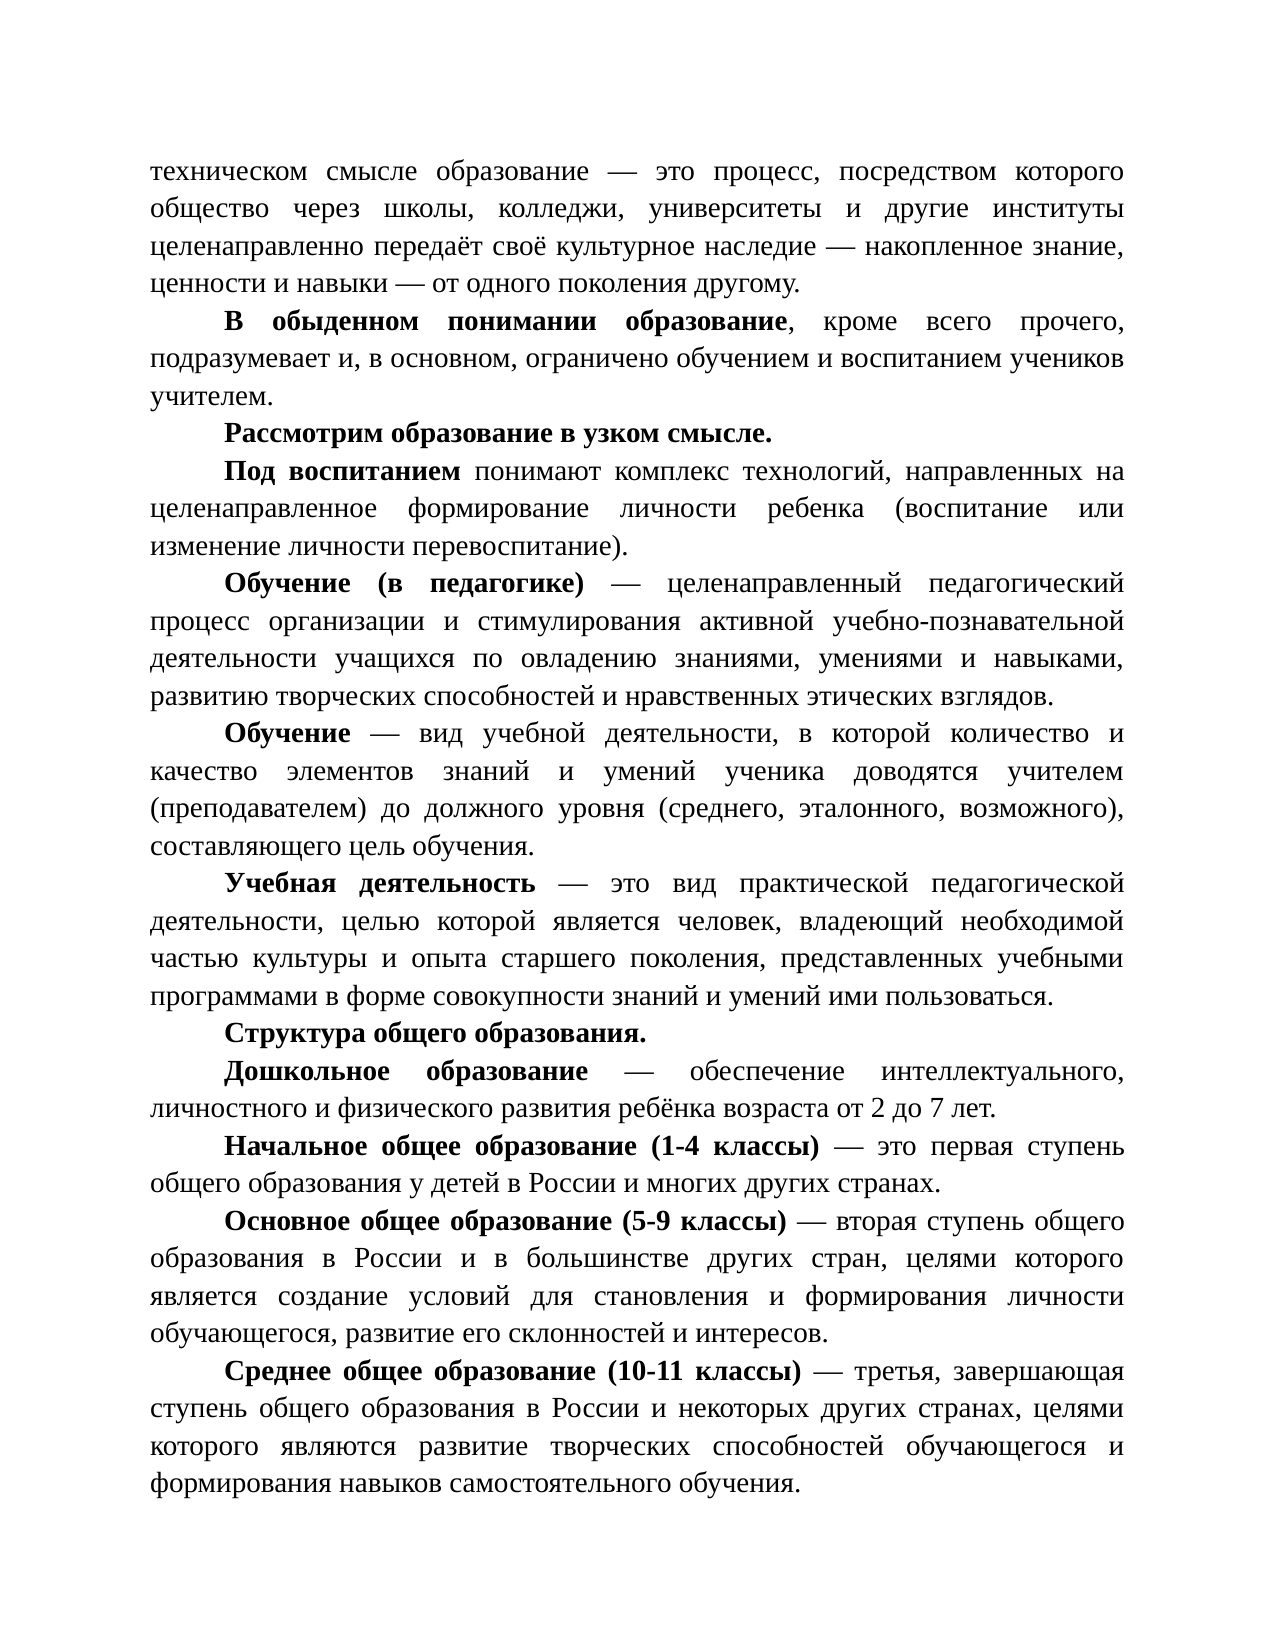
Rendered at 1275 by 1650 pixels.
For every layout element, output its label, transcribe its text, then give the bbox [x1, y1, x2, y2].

text Рассмотрим образование в узком смысле. [150, 412, 1125, 450]
text Среднее общее образование (10-11 классы) — третья, завершающая ступень общего образования в России и некоторых других странах, целями которого являются развитие творческих способностей обучающегося и формирования навыков самостоятельного обучения. [150, 1350, 1125, 1500]
text Дошкольное образование — обеспечение интеллектуального, личностного и физического развития ребёнка возраста от 2 до 7 лет. [150, 1050, 1125, 1125]
text Основное общее образование (5-9 классы) — вторая ступень общего образования в России и в большинстве других стран, целями которого является создание условий для становления и формирования личности обучающегося, развитие его склонностей и интересов. [150, 1200, 1125, 1350]
text Структура общего образования. [150, 1012, 1125, 1050]
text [150, 150, 1125, 300]
text Под воспитанием понимают комплекс технологий, направленных на целенаправленное формирование личности ребенка (воспитание или изменение личности перевоспитание). [150, 450, 1125, 562]
text В обыденном понимании образование, кроме всего прочего, подразумевает и, в основном, ограничено обучением и воспитанием учеников учителем. [150, 300, 1125, 412]
text Обучение (в педагогике) — целенаправленный педагогический процесс организации и стимулирования активной учебно-познавательной деятельности учащихся по овладению знаниями, умениями и навыками, развитию творческих способностей и нравственных этических взглядов. [150, 562, 1125, 712]
text Учебная деятельность — это вид практической педагогической деятельности, целью которой является человек, владеющий необходимой частью культуры и опыта старшего поколения, представленных учебными программами в форме совокупности знаний и умений ими пользоваться. [150, 862, 1125, 1012]
text Обучение — вид учебной деятельности, в которой количество и качество элементов знаний и умений ученика доводятся учителем (преподавателем) до должного уровня (среднего, эталонного, возможного), составляющего цель обучения. [150, 712, 1125, 862]
text Начальное общее образование (1-4 классы) — это первая ступень общего образования у детей в России и многих других странах. [150, 1125, 1125, 1200]
